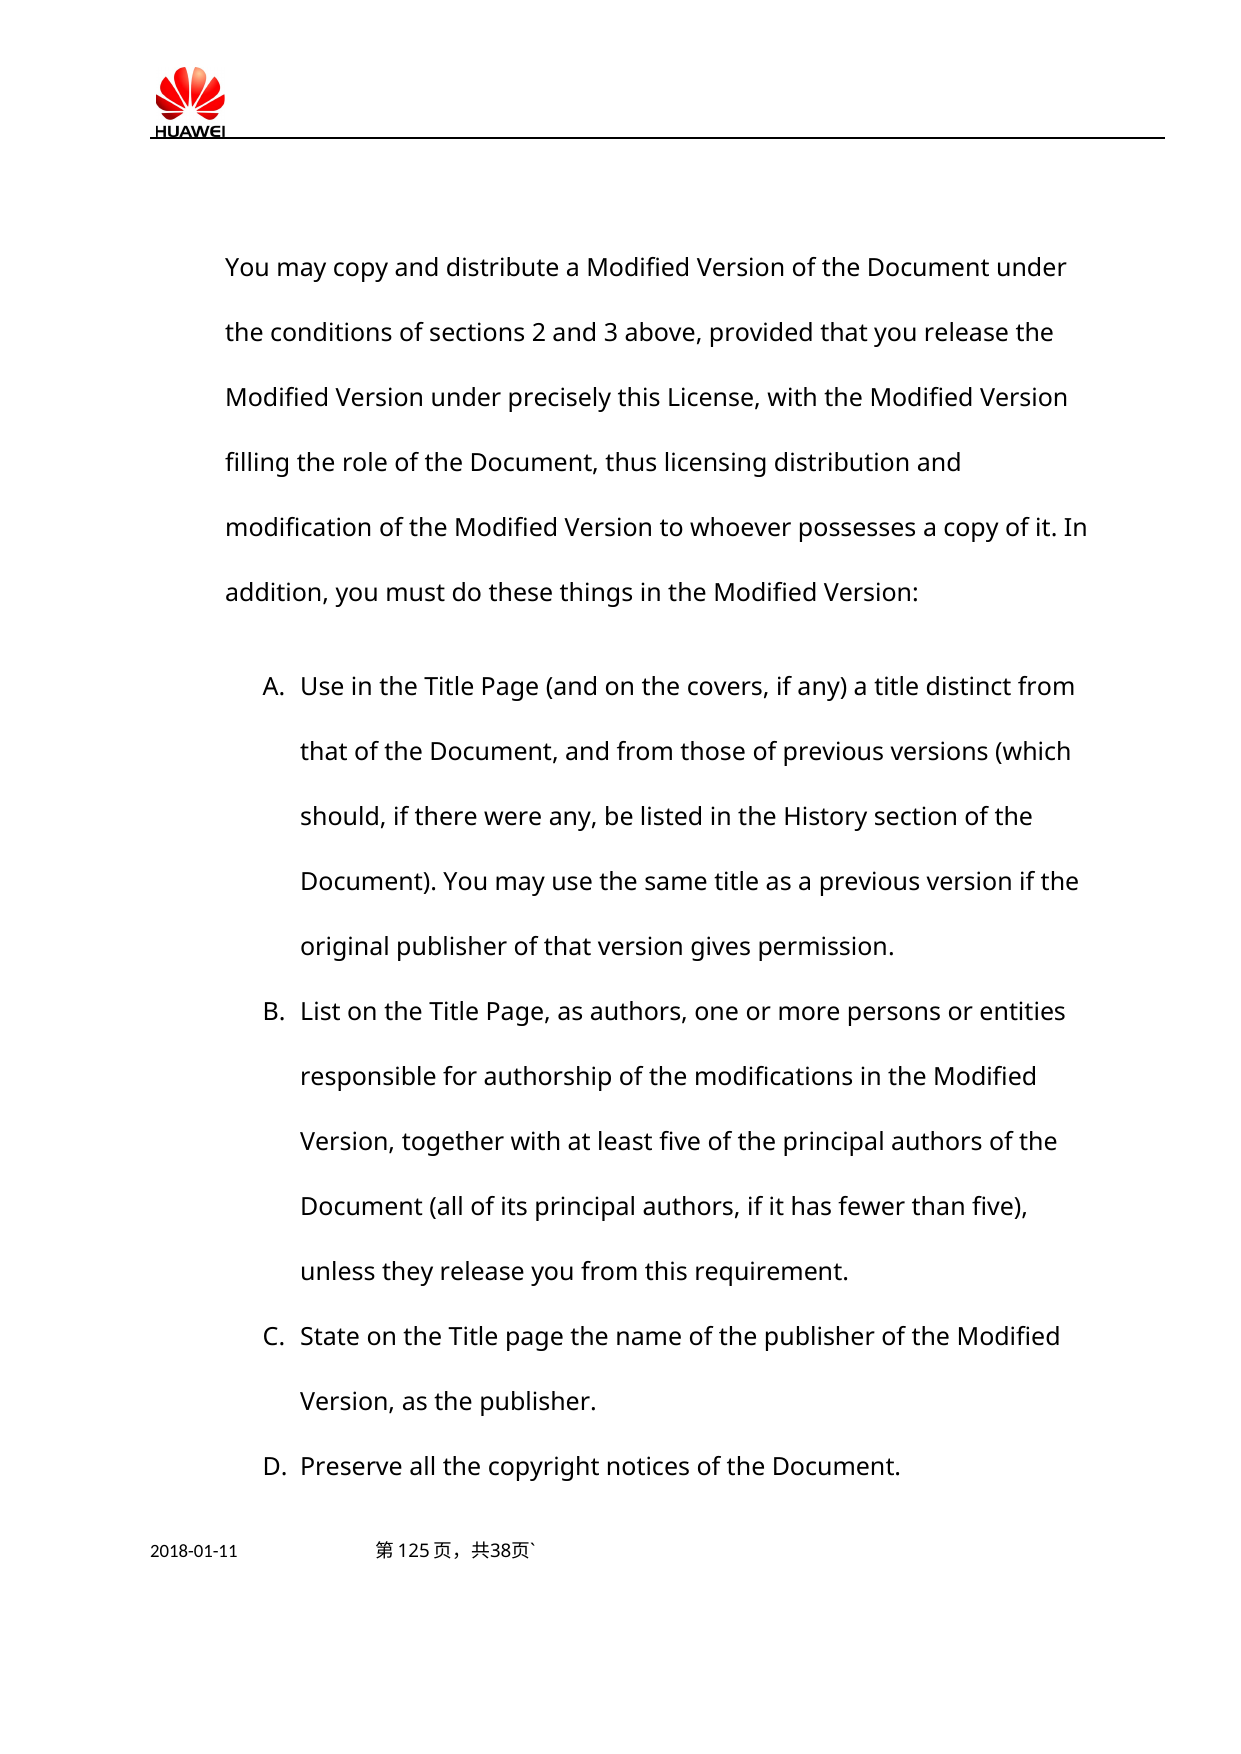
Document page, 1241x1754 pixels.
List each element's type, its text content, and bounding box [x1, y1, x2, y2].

picture [156, 67, 225, 137]
list List on the Title Page, as authors, one or more persons or entities responsible for authorship of the modifications in the Modified Version, together with at least five of the principal authors of the Document (all of its principal authors, if it has fewer than five), unless they release you from this requirement. [262, 978, 1090, 1303]
text You may copy and distribute a Modified Version of the Document under the conditions of sections 2 and 3 above, provided that you release the Modified Version under precisely this License, with the Modified Version filling the role of the Document, thus licensing distribution and modification of the Modified Version to whoever possesses a copy of it. In addition, you must do these things in the Modified Version: [225, 234, 1090, 624]
list Preserve all the copyright notices of the Document. [262, 1433, 1090, 1498]
list Use in the Title Page (and on the covers, if any) a title distinct from that of the Document, and from those of previous versions (which should, if there were any, be listed in the History section of the Document). You may use the same title as a previous version if the original publisher of that version gives permission. [262, 653, 1090, 978]
list State on the Title page the name of the publisher of the Modified Version, as the publisher. [262, 1303, 1090, 1433]
